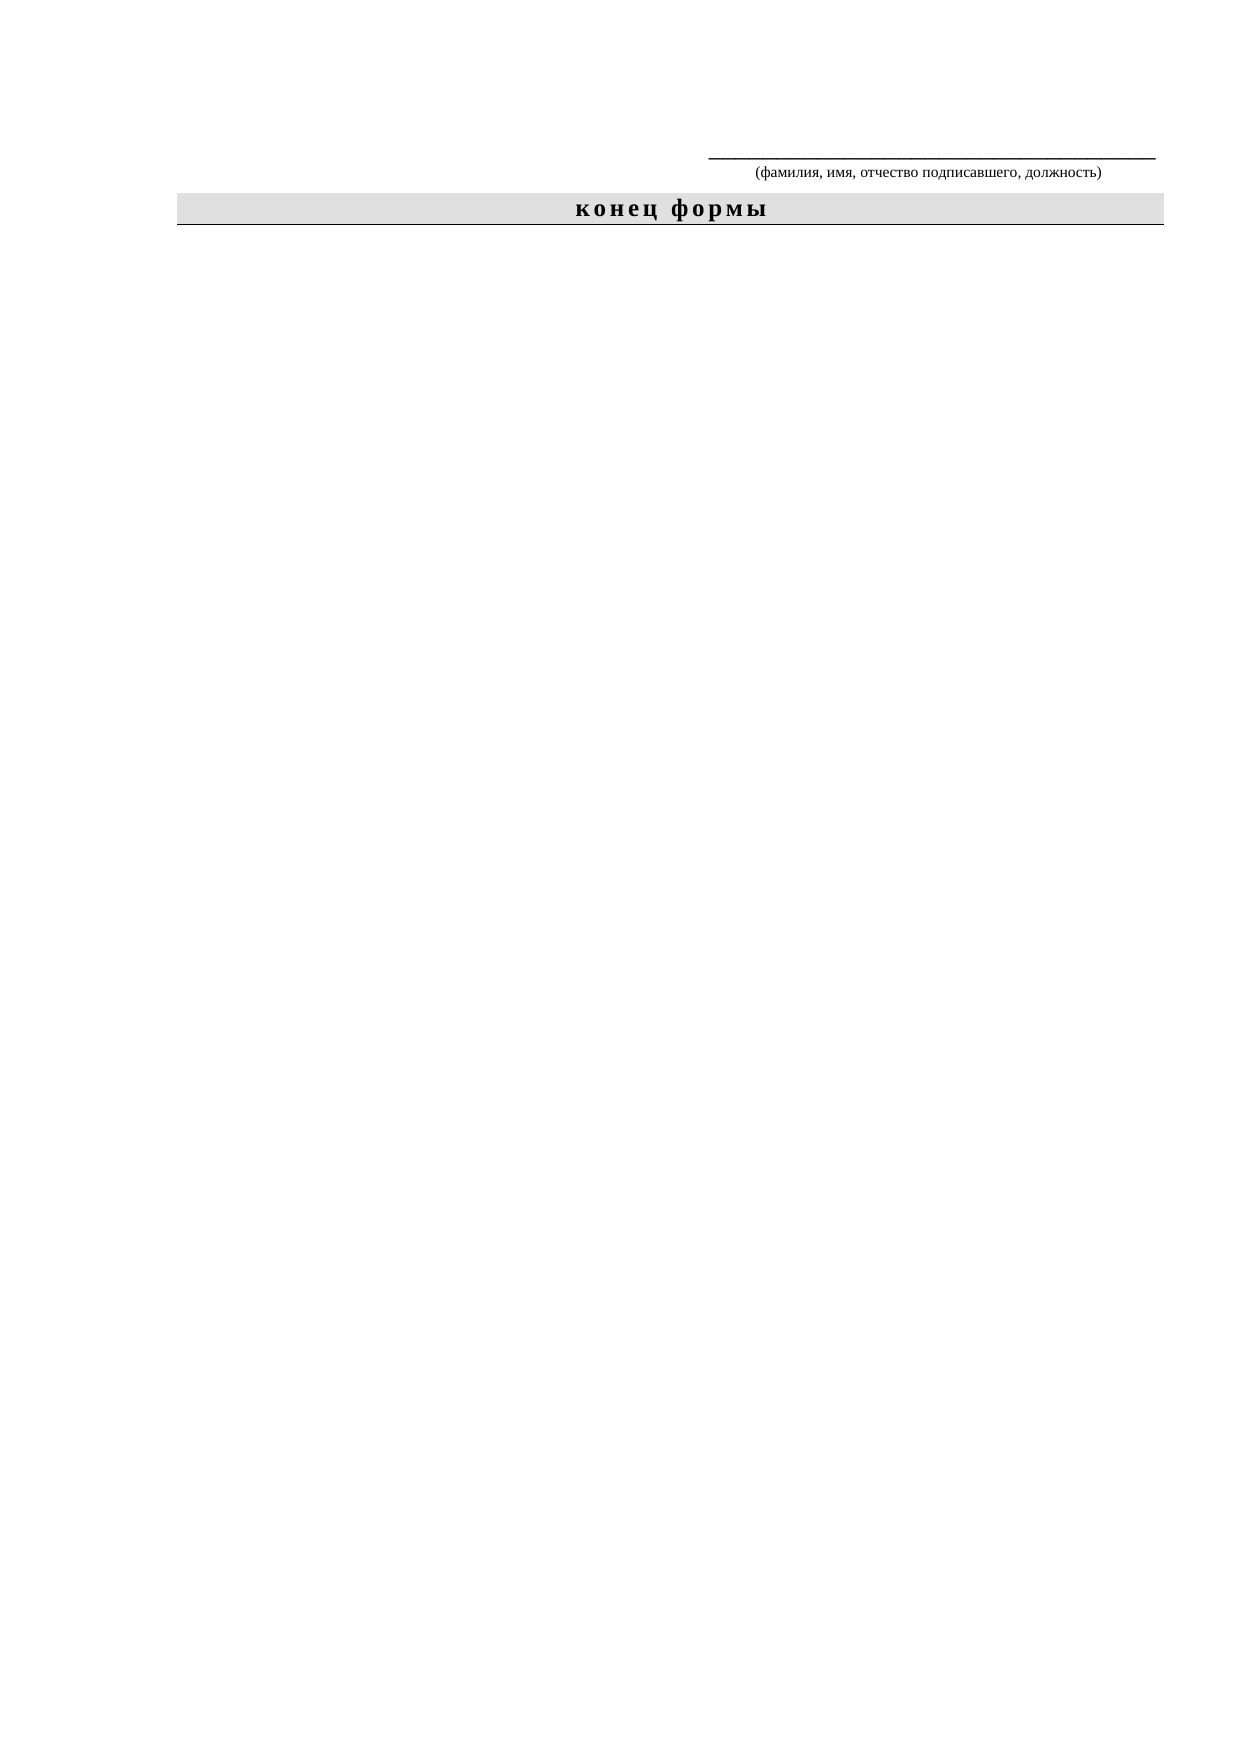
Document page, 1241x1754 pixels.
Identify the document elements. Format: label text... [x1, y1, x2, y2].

table_cell _________________________________ (фамилия, имя, отчество подписавшего, должность) [691, 131, 1167, 193]
text конец формы [177, 193, 1164, 224]
